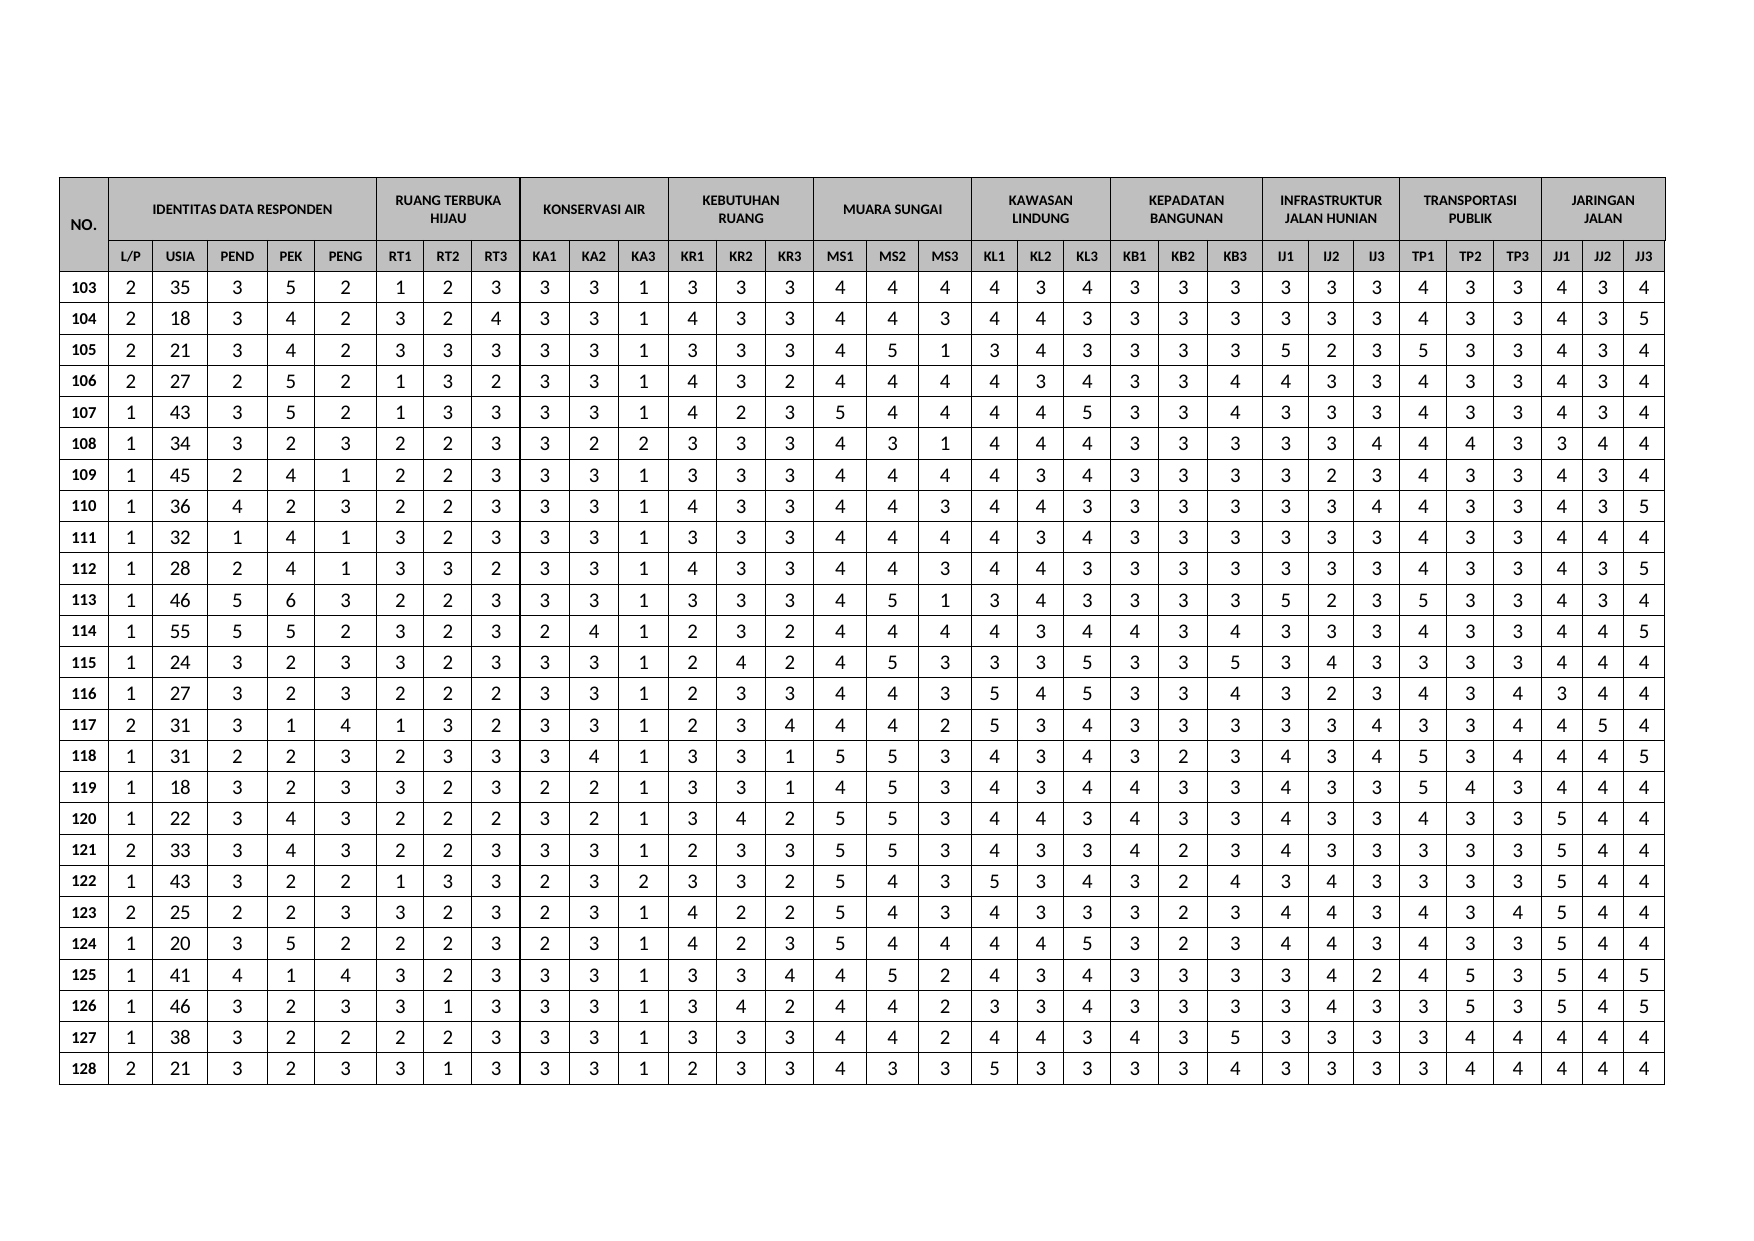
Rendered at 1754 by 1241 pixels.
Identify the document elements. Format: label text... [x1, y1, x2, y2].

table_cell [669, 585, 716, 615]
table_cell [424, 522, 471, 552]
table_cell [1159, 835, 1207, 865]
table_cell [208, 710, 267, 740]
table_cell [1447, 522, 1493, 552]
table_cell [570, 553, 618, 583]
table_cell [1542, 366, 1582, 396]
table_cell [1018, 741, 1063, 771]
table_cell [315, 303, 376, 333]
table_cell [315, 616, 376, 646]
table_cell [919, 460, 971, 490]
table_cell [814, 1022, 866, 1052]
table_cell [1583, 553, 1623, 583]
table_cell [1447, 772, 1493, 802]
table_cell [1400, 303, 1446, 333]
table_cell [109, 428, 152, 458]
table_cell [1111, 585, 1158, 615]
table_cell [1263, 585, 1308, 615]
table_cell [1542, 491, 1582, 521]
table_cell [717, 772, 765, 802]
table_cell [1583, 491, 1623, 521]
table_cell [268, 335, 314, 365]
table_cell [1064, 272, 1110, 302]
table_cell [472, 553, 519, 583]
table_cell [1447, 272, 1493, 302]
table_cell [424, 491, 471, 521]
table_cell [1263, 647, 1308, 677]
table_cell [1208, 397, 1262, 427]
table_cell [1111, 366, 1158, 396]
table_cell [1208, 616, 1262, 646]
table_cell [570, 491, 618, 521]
table_cell KR1 [669, 241, 716, 271]
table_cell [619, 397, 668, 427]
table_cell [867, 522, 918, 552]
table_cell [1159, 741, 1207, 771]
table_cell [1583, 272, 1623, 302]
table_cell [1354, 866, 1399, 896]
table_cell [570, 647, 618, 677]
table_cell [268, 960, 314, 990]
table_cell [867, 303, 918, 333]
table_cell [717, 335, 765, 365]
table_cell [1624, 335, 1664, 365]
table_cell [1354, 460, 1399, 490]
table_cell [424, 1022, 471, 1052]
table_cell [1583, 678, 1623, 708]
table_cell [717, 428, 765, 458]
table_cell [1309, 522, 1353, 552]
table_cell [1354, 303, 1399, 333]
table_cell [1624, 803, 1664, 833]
table_cell KA3 [619, 241, 668, 271]
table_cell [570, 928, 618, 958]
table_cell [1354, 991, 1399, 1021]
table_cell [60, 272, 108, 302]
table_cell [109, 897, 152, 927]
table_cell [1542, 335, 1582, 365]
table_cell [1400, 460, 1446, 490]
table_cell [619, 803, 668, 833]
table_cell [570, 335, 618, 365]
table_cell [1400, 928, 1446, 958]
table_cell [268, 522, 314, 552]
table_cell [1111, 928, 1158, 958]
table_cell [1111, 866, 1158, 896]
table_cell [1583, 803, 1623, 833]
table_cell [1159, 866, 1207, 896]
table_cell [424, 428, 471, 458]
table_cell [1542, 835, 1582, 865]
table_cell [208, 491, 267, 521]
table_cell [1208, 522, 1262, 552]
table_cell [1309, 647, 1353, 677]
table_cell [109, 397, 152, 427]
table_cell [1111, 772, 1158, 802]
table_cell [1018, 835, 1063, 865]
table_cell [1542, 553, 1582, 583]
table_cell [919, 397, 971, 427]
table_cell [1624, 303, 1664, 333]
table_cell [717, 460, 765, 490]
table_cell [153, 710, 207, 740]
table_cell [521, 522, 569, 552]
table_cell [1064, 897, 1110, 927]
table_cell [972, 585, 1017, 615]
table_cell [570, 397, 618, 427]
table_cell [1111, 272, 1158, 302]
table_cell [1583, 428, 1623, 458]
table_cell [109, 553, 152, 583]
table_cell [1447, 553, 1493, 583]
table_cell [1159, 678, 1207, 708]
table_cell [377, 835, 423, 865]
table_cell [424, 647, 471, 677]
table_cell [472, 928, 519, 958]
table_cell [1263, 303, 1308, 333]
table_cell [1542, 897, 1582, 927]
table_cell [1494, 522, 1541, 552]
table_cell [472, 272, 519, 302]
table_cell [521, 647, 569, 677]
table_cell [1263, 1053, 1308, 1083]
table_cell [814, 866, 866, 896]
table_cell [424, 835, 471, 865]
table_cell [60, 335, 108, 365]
table_header KAWASAN LINDUNG [972, 178, 1110, 240]
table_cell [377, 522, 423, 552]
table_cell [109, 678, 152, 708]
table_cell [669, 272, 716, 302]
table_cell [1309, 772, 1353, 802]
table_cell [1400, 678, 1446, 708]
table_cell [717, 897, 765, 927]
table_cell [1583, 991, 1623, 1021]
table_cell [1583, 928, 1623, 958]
table_cell KL3 [1064, 241, 1110, 271]
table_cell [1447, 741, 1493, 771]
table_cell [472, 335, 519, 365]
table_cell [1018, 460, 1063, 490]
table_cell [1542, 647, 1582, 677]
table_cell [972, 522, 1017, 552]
table_header IDENTITAS DATA RESPONDEN [109, 178, 376, 240]
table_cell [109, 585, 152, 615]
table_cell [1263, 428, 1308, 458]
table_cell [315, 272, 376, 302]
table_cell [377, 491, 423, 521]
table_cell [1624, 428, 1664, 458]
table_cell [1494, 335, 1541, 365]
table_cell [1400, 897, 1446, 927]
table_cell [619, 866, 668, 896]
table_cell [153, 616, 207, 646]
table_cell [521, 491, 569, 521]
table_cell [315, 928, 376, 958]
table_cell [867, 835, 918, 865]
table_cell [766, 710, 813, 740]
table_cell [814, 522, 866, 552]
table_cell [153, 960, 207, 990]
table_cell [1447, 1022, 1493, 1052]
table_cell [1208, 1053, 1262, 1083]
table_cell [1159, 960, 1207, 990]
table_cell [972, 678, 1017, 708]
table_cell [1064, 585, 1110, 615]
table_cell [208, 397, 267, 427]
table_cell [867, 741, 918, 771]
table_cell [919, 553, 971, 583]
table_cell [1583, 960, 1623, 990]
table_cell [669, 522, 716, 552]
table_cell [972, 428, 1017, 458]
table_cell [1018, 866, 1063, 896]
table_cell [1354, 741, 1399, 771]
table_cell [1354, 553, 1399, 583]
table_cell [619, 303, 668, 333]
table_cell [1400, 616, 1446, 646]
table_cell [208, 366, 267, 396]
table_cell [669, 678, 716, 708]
table_cell USIA [153, 241, 207, 271]
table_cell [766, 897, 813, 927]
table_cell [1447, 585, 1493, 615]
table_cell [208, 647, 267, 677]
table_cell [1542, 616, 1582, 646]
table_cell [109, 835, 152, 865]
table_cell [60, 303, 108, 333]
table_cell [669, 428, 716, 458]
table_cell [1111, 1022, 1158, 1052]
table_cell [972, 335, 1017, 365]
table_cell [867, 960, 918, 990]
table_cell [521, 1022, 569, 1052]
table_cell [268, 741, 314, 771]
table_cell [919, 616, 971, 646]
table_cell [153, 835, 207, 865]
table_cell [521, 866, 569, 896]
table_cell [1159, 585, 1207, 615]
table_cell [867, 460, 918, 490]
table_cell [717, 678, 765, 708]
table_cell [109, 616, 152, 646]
table_cell L/P [109, 241, 152, 271]
table_cell IJ2 [1309, 241, 1353, 271]
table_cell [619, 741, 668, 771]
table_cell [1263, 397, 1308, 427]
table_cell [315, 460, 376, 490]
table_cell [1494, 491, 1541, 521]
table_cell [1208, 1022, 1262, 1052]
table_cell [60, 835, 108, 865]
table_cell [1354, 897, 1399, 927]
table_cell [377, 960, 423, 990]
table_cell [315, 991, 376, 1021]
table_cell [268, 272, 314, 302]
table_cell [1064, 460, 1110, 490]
table_header KEPADATAN BANGUNAN [1111, 178, 1262, 240]
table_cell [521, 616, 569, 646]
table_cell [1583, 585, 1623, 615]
table_cell IJ3 [1354, 241, 1399, 271]
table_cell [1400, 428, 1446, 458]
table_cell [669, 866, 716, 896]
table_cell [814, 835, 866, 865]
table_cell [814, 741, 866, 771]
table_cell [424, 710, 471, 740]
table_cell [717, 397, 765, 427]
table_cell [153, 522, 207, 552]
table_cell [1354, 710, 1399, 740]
table_cell KB1 [1111, 241, 1158, 271]
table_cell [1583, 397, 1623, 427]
table_cell PEK [268, 241, 314, 271]
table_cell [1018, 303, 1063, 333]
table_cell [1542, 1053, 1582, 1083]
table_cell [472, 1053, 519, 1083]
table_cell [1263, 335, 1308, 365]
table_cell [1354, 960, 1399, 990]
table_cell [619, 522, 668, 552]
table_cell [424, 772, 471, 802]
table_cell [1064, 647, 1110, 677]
table_cell RT3 [472, 241, 519, 271]
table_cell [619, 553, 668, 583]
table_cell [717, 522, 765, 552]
table_cell MS3 [919, 241, 971, 271]
table_cell IJ1 [1263, 241, 1308, 271]
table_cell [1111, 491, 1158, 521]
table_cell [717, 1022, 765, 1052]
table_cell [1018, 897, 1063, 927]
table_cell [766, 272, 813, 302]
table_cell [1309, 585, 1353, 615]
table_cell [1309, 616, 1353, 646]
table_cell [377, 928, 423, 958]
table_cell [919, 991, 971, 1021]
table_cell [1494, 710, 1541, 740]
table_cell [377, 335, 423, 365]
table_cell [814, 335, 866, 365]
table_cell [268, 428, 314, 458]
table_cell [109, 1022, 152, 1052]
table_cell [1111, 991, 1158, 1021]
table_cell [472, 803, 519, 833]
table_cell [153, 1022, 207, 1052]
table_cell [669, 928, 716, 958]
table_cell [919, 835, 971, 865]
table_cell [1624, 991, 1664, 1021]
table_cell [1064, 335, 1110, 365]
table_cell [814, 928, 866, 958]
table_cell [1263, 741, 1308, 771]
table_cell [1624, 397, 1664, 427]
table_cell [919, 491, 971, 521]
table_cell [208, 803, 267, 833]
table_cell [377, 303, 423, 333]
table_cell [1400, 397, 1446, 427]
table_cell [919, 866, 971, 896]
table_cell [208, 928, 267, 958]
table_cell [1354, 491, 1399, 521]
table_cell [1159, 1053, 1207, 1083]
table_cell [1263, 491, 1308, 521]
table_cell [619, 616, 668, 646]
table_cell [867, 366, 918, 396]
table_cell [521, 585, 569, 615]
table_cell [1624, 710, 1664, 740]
table_cell KL2 [1018, 241, 1063, 271]
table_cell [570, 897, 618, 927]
table_cell KB3 [1208, 241, 1262, 271]
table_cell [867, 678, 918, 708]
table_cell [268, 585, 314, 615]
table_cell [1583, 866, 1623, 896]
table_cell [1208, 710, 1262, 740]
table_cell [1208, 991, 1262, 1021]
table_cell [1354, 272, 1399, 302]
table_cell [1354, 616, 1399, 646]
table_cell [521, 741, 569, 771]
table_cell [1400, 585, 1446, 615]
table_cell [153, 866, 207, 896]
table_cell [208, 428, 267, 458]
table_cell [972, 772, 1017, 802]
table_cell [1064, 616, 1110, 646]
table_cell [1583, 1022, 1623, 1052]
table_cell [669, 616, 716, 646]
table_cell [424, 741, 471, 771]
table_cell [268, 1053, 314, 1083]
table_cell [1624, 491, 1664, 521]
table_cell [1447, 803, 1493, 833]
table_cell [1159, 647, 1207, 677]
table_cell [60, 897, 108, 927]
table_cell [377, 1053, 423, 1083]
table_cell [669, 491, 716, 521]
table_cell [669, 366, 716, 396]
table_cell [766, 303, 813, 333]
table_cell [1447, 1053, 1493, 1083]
table_cell PEND [208, 241, 267, 271]
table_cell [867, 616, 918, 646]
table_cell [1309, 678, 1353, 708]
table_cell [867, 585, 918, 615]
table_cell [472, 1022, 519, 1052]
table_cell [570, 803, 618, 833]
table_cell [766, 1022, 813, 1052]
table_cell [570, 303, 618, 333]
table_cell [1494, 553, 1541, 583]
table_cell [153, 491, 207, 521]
table_header TRANSPORTASI PUBLIK [1400, 178, 1541, 240]
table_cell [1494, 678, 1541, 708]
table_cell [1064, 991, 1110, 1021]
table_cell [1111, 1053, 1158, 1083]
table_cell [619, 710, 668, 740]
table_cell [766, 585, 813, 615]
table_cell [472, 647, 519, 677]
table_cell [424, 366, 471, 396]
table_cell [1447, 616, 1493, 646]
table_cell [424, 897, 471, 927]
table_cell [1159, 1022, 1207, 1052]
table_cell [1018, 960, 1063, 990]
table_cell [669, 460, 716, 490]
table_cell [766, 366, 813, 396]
table_header MUARA SUNGAI [814, 178, 971, 240]
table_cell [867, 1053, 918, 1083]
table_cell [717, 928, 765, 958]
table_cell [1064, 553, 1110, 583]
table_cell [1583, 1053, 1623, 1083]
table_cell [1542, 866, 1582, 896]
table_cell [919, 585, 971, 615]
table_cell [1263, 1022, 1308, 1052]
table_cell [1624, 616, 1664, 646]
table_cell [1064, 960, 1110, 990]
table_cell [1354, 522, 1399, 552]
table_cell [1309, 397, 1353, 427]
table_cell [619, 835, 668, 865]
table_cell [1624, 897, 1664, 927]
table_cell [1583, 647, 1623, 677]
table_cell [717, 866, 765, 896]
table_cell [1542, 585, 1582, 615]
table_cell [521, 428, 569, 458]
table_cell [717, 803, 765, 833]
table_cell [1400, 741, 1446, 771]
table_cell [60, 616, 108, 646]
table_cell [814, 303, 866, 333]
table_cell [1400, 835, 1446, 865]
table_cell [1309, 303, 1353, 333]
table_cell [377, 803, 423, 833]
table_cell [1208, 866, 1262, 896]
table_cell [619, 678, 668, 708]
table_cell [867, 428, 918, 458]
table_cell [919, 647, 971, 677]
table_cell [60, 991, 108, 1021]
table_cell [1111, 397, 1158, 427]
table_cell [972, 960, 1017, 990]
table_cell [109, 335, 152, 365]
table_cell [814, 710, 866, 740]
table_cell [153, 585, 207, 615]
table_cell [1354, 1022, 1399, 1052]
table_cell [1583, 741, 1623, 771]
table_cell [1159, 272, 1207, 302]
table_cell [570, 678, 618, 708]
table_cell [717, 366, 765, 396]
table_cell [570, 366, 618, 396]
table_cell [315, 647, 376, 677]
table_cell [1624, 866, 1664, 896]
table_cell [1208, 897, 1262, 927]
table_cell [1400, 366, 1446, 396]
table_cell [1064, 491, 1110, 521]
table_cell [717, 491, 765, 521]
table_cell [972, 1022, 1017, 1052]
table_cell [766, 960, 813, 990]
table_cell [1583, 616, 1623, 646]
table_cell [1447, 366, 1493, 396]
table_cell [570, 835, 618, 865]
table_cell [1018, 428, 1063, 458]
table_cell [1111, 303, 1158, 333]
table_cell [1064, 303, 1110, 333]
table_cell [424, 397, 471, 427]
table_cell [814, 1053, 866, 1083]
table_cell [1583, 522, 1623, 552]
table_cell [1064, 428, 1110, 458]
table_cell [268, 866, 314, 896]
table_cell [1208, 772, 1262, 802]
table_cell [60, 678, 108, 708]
table_cell KB2 [1159, 241, 1207, 271]
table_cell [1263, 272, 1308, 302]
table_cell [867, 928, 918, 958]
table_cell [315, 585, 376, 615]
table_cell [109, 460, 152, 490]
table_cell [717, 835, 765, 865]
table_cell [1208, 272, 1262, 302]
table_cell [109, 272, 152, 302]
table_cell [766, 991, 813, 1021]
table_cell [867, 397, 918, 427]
table_cell PENG [315, 241, 376, 271]
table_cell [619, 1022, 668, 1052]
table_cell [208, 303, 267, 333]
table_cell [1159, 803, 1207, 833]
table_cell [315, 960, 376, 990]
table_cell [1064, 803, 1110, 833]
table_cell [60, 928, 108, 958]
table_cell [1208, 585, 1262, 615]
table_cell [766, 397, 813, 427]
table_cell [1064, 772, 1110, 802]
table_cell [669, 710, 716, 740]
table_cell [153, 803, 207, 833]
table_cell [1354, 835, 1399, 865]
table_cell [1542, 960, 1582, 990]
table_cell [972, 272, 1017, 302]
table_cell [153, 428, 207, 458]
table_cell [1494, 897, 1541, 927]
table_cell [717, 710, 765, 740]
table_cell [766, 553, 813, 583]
table_header NO. [60, 178, 108, 271]
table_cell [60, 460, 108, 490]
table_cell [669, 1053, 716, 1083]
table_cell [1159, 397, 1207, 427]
table_cell MS1 [814, 241, 866, 271]
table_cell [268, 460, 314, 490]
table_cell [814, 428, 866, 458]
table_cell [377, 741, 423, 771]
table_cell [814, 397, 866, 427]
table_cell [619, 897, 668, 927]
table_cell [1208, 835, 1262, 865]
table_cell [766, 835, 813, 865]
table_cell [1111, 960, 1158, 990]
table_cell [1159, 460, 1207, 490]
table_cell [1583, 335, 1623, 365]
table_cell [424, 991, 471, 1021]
table_cell JJ2 [1583, 241, 1623, 271]
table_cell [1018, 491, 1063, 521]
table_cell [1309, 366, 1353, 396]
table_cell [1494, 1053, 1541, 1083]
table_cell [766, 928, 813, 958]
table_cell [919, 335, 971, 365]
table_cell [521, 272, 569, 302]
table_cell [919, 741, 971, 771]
table_cell TP2 [1447, 241, 1493, 271]
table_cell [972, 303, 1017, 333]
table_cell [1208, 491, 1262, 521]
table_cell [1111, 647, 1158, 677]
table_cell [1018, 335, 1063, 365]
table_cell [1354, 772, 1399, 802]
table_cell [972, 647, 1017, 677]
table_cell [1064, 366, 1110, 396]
table_header RUANG TERBUKA HIJAU [377, 178, 519, 240]
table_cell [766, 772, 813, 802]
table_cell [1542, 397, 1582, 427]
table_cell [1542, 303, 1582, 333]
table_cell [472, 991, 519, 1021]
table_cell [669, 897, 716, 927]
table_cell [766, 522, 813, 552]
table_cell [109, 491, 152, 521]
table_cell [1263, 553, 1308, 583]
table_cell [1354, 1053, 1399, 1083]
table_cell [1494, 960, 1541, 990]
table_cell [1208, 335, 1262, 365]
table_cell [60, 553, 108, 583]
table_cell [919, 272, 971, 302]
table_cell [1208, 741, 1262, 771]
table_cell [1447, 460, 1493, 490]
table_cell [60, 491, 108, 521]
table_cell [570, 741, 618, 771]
table_cell RT1 [377, 241, 423, 271]
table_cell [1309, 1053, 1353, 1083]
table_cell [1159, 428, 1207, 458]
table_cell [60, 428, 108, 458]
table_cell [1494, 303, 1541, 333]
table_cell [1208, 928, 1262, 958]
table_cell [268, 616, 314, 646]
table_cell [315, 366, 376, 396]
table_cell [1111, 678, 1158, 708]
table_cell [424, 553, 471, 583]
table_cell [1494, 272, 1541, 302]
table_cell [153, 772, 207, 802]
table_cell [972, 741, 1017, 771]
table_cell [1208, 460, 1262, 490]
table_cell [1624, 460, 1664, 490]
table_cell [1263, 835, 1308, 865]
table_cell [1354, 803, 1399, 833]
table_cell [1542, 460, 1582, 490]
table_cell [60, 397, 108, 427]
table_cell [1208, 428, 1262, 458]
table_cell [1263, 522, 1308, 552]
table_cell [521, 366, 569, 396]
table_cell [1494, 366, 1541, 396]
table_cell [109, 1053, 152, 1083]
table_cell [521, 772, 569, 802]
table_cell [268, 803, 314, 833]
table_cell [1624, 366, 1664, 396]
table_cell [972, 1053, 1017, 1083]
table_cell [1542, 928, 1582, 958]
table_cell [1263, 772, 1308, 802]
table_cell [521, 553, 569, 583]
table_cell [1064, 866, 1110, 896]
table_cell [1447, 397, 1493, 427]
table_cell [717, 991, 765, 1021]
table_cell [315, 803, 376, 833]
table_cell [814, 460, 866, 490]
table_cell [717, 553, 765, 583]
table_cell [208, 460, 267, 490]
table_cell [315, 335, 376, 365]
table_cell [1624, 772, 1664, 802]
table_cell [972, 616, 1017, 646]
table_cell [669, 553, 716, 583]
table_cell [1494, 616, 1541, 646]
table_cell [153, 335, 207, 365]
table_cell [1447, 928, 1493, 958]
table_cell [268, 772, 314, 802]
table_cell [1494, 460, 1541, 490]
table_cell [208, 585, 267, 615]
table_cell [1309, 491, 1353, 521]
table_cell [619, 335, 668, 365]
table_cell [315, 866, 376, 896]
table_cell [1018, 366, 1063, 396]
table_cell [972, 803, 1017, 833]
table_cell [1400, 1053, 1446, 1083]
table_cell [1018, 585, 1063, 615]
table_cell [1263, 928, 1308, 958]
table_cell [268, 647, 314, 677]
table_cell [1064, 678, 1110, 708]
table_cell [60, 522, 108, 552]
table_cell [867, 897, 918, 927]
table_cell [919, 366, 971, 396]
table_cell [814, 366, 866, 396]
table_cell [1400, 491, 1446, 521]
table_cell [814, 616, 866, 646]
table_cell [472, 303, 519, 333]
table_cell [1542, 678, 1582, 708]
table_header KEBUTUHAN RUANG [669, 178, 813, 240]
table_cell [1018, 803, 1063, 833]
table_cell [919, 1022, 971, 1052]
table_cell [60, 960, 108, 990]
table_cell KL1 [972, 241, 1017, 271]
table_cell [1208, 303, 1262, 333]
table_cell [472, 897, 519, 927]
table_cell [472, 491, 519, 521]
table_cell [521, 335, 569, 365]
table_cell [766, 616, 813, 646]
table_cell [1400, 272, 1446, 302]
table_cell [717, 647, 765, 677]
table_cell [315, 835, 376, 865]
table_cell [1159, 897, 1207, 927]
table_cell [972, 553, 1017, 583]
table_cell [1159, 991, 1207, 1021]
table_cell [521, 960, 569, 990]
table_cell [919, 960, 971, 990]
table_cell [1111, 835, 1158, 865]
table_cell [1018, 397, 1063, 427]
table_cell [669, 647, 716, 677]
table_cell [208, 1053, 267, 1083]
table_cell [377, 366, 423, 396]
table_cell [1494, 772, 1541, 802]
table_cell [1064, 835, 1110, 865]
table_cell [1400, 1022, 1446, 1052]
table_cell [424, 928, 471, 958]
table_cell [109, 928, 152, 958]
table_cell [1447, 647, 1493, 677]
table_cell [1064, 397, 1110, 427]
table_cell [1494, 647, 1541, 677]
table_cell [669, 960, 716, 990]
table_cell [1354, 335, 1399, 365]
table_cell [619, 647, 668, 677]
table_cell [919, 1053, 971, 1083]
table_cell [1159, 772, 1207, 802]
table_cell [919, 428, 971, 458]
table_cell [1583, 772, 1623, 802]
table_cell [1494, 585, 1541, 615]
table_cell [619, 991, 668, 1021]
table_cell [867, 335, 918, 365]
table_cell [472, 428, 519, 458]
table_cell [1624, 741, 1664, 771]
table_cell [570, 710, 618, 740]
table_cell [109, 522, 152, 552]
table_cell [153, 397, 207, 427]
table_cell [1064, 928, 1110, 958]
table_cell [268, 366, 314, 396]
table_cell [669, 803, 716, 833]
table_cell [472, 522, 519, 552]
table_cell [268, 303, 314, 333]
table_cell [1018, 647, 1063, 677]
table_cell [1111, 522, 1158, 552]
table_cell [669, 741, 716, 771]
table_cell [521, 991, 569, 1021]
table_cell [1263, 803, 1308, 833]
table_cell KR2 [717, 241, 765, 271]
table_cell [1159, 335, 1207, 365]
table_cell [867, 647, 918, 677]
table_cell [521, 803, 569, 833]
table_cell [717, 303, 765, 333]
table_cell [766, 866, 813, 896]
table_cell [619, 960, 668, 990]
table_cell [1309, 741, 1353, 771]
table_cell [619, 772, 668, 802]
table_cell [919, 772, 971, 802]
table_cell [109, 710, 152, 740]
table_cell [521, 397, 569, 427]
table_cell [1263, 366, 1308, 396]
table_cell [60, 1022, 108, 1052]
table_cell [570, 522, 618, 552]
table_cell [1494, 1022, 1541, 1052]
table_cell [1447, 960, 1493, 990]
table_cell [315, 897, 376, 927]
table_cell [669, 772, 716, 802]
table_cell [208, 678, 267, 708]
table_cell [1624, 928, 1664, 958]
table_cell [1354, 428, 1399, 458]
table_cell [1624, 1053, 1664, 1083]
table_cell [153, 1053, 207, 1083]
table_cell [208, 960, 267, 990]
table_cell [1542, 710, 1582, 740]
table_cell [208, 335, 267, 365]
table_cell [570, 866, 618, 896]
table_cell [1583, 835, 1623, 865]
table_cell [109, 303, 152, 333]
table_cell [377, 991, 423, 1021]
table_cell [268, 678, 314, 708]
table_header KONSERVASI AIR [521, 178, 668, 240]
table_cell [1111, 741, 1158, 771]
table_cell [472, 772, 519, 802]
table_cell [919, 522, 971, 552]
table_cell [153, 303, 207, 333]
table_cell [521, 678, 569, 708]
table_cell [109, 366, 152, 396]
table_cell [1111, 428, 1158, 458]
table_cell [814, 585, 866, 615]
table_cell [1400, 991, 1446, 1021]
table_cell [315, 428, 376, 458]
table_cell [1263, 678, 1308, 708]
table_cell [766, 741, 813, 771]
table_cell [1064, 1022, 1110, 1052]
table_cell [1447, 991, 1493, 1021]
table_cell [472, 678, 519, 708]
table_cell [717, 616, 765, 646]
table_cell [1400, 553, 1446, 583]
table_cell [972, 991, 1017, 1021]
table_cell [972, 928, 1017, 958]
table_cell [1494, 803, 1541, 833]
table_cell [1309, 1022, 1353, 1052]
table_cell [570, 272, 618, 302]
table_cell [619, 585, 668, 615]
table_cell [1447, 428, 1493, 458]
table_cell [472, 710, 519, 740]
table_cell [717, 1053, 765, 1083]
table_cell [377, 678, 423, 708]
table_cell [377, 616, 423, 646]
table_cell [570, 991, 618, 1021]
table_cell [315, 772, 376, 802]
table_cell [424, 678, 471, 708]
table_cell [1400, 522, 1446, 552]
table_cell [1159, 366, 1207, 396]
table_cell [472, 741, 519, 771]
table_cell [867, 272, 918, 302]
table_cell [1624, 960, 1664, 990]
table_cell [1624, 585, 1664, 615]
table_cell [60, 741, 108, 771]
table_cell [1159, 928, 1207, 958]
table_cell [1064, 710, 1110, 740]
table_cell RT2 [424, 241, 471, 271]
table_cell KA1 [521, 241, 569, 271]
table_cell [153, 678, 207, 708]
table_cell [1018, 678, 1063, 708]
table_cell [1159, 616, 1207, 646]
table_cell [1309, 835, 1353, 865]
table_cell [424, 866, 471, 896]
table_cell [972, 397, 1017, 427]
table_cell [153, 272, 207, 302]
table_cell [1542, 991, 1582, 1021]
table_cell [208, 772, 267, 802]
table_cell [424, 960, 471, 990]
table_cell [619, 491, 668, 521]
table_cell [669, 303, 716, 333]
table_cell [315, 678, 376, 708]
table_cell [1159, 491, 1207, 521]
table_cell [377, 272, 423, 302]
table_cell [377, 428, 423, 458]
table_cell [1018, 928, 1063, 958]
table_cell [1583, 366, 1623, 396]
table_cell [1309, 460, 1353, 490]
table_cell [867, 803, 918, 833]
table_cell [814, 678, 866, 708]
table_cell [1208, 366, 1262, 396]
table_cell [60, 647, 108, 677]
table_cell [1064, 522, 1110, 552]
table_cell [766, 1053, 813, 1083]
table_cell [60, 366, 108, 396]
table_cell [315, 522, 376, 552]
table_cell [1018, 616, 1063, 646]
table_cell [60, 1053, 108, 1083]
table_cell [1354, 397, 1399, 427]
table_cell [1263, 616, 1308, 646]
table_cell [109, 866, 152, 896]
table_cell JJ1 [1542, 241, 1582, 271]
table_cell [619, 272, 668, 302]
table_cell KA2 [570, 241, 618, 271]
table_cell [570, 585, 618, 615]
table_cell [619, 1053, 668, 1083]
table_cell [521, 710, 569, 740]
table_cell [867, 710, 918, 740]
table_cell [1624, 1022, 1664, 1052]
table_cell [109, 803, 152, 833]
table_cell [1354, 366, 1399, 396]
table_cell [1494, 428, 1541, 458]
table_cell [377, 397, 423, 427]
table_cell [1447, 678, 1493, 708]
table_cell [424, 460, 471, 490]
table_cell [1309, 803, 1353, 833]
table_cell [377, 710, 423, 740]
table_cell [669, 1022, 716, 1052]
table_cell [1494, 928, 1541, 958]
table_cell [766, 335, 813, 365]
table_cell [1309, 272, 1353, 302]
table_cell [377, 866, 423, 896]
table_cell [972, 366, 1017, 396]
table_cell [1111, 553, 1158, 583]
table_header INFRASTRUKTUR JALAN HUNIAN [1263, 178, 1399, 240]
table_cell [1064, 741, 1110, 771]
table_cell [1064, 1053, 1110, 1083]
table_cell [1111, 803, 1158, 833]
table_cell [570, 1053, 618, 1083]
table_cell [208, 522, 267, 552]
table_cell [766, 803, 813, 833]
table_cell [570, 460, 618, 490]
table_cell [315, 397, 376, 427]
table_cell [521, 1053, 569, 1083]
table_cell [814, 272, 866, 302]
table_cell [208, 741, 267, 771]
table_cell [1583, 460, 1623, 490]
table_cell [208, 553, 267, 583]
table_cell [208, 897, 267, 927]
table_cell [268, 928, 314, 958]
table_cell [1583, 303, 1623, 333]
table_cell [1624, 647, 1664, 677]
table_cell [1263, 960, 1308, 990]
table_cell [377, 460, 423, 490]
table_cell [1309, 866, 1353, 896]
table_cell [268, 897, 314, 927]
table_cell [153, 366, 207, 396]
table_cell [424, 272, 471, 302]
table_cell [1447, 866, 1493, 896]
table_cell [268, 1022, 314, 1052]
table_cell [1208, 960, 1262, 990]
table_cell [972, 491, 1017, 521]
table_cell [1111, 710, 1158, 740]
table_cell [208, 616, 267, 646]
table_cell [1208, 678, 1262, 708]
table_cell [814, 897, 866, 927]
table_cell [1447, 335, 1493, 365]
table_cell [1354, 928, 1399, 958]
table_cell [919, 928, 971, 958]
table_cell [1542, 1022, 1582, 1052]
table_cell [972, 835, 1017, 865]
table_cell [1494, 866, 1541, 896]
table_cell MS2 [867, 241, 918, 271]
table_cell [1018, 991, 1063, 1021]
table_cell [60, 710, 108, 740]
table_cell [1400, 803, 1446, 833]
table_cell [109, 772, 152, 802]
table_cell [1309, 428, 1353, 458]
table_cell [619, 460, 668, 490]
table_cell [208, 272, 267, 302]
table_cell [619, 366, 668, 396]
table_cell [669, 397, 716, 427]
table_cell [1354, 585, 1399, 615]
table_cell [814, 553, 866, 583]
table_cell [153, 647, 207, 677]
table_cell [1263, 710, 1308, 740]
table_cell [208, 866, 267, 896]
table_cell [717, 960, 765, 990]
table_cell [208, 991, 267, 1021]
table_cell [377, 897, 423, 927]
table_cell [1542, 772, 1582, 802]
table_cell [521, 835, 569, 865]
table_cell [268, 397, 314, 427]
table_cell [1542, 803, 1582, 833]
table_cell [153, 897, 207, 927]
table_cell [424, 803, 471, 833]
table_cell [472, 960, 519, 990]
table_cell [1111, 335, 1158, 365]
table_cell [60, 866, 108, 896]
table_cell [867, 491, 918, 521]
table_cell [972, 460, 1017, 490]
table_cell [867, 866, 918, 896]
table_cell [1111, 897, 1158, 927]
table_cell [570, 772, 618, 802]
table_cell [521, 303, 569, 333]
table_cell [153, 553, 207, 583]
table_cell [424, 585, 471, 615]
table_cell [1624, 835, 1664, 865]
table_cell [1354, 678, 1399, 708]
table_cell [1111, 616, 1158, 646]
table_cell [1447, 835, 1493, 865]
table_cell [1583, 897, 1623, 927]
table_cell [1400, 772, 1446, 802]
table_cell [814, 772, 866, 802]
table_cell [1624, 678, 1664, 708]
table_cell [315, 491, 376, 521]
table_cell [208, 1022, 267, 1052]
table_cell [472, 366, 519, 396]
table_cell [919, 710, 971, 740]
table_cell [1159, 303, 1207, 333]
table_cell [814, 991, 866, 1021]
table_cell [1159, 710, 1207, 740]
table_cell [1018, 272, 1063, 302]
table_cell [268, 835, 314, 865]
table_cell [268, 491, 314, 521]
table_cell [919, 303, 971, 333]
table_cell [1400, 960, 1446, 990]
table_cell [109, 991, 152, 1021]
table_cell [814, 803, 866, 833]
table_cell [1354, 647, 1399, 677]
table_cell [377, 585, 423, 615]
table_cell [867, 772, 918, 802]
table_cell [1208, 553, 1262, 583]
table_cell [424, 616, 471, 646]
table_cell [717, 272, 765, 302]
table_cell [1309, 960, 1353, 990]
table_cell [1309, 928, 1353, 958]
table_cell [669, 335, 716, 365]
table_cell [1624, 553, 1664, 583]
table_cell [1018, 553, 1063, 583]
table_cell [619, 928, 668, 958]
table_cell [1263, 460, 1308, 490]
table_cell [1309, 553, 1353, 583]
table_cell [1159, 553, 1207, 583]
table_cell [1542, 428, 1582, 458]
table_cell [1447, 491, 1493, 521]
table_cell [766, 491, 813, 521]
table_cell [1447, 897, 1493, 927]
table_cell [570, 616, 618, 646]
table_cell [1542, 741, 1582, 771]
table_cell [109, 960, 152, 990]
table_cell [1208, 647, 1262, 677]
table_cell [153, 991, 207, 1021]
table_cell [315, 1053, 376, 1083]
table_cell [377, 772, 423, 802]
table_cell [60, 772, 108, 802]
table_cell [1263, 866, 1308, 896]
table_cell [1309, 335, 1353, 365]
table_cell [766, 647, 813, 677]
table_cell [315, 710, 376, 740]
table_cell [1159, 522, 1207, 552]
table_cell JJ3 [1624, 241, 1664, 271]
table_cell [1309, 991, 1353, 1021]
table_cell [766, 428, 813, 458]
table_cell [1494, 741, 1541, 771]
table_cell TP1 [1400, 241, 1446, 271]
table_header JARINGAN JALAN [1542, 178, 1665, 240]
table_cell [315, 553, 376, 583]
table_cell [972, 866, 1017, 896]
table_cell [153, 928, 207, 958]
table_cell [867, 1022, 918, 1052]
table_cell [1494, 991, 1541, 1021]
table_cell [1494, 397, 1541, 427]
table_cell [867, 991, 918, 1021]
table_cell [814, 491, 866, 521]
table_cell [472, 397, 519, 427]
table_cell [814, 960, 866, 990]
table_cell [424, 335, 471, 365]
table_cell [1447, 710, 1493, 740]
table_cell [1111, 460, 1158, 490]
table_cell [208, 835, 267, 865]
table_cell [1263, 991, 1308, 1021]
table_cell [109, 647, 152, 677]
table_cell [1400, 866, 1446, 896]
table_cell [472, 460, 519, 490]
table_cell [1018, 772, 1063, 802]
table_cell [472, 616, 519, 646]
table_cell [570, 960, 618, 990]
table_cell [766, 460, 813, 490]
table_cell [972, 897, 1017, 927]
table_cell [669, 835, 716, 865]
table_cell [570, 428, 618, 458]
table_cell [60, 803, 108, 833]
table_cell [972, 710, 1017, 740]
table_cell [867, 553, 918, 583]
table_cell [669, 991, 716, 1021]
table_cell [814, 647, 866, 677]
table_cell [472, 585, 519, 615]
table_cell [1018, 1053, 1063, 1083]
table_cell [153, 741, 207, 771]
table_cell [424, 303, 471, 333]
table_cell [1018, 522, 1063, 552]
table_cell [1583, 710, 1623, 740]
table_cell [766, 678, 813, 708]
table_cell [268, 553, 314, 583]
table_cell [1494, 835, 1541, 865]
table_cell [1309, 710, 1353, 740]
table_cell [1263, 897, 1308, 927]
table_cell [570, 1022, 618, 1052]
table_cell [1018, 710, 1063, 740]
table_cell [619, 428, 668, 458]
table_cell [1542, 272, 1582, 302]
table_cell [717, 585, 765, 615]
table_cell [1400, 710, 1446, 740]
table_cell KR3 [766, 241, 813, 271]
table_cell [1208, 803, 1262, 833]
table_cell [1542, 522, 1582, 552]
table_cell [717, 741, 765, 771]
table_cell TP3 [1494, 241, 1541, 271]
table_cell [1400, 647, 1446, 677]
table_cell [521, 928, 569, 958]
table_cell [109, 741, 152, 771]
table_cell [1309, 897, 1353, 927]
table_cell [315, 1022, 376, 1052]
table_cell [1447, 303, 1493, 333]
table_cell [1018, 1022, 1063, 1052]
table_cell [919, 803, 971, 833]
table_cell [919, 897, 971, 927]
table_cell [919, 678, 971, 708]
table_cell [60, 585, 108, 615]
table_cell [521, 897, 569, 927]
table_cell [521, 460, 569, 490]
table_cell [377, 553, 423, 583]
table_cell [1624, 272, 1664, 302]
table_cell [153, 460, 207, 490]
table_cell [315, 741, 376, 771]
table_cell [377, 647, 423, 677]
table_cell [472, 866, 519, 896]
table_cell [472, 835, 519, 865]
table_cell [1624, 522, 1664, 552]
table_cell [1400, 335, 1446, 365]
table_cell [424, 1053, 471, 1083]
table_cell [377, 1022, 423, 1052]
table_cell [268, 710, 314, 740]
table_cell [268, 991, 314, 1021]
